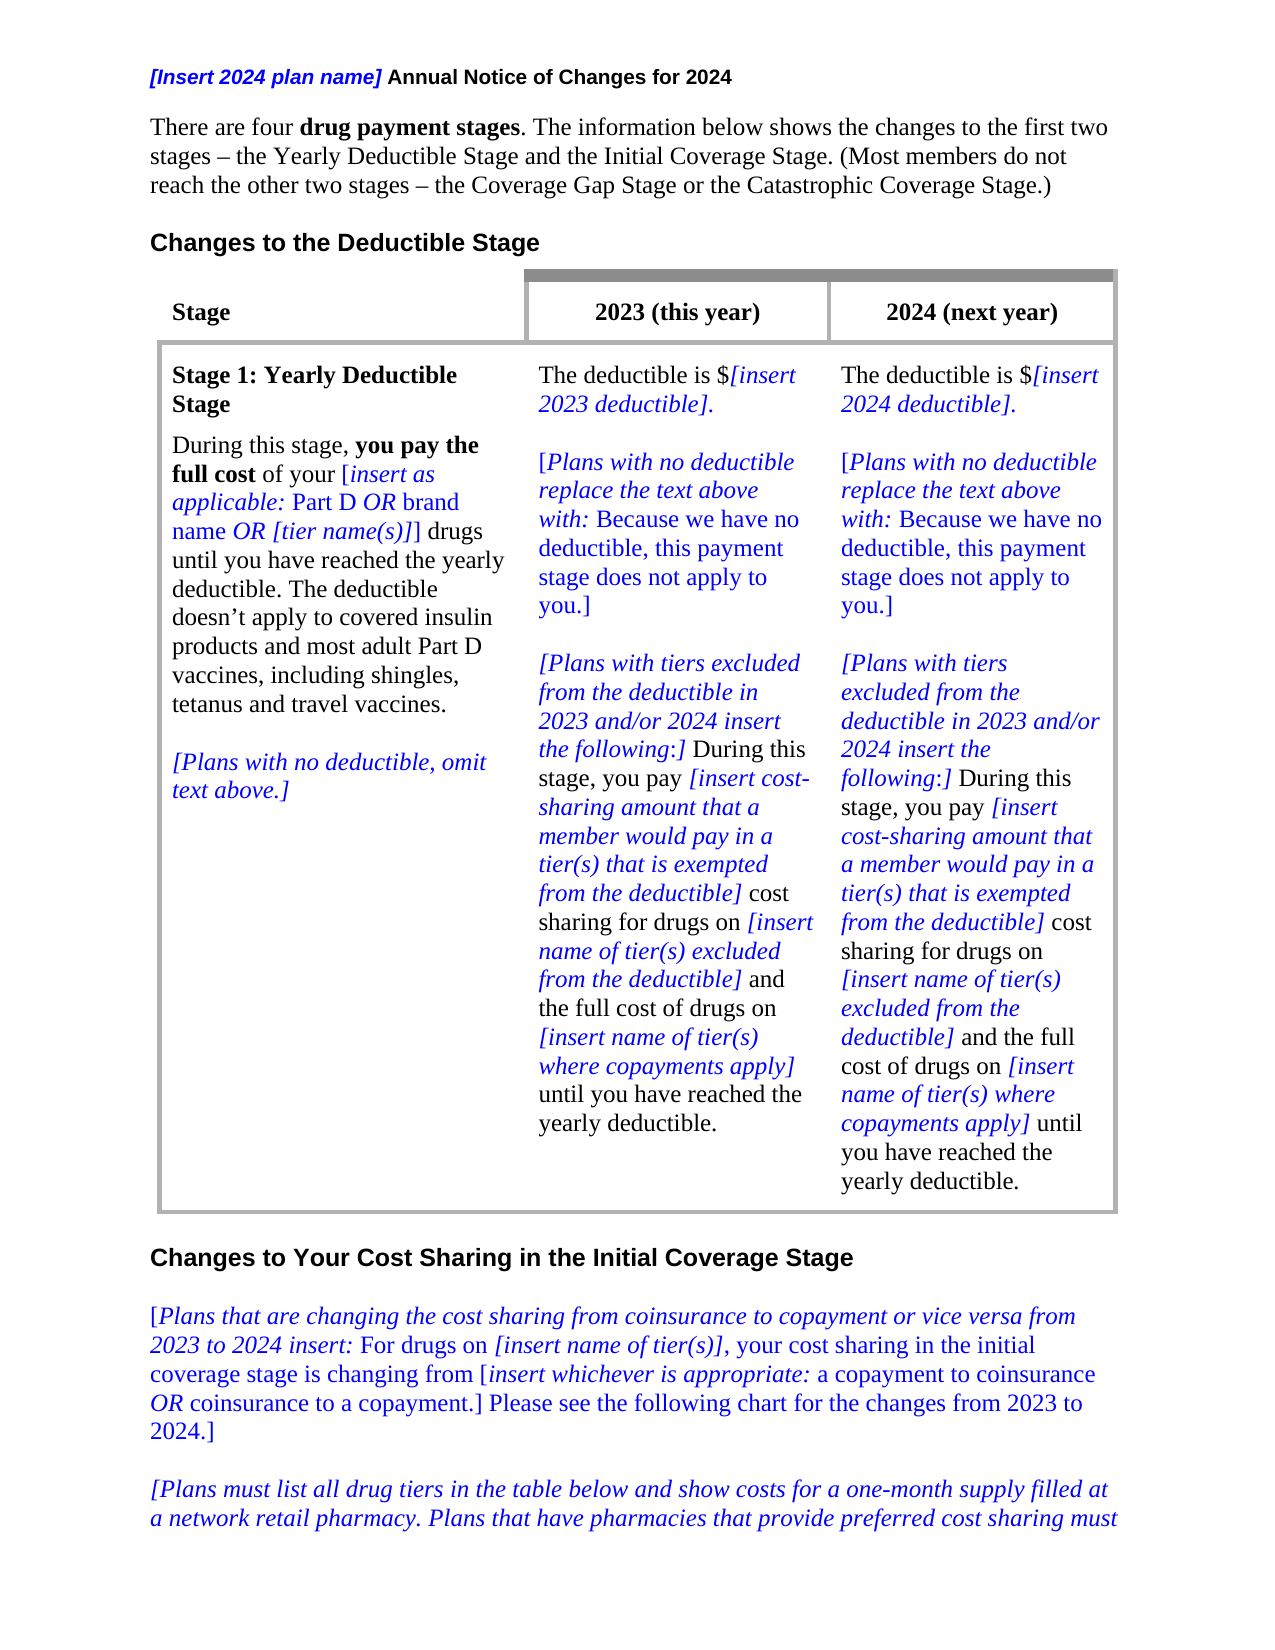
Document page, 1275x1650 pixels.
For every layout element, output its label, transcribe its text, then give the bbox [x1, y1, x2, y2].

table_header Stage [160, 269, 524, 340]
text [Plans that are changing the cost sharing from coinsurance to copayment or vice versa from 2023 to 2024 insert: For drugs on [insert name of tier(s)], your cost sharing in the initial coverage stage is changing from [insert whichever is appropriate: a copayment to coinsurance OR coinsurance to a copayment.] Please see the following chart for the changes from 2023 to 2024.] [150, 1301, 1125, 1445]
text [150, 1474, 1125, 1532]
table_header 2023 (this year) [529, 282, 827, 340]
table_header 2024 (next year) [831, 282, 1113, 340]
table_cell The deductible is $[insert 2024 deductible]. [Plans with no deductible replace the text above with: Because we have no deductible, this payment stage does not apply to you.] [Plans with tiers excluded from the deductible in 2023 and/or 2024 insert the following:] During this stage, you pay [insert cost-sharing amount that a member would pay in a tier(s) that is exempted from the deductible] cost sharing for drugs on [insert name of tier(s) excluded from the deductible] and the full cost of drugs on [insert name of tier(s) where copayments apply] until you have reached the yearly deductible. [829, 345, 1113, 1209]
subtitle Changes to Your Cost Sharing in the Initial Coverage Stage [150, 1243, 1125, 1272]
subtitle Changes to the Deductible Stage [150, 228, 1125, 257]
table_cell Stage 1: Yearly Deductible Stage During this stage, you pay the full cost of your [insert as applicable: Part D OR brand name OR [tier name(s)]] drugs until you have reached the yearly deductible. The deductible doesn’t apply to covered insulin products and most adult Part D vaccines, including shingles, tetanus and travel vaccines. [Plans with no deductible, omit text above.] [162, 345, 526, 1209]
table_cell The deductible is $[insert 2023 deductible]. [Plans with no deductible replace the text above with: Because we have no deductible, this payment stage does not apply to you.] [Plans with tiers excluded from the deductible in 2023 and/or 2024 insert the following:] During this stage, you pay [insert cost-sharing amount that a member would pay in a tier(s) that is exempted from the deductible] cost sharing for drugs on [insert name of tier(s) excluded from the deductible] and the full cost of drugs on [insert name of tier(s) where copayments apply] until you have reached the yearly deductible. [526, 345, 829, 1209]
text There are four drug payment stages. The information below shows the changes to the first two stages – the Yearly Deductible Stage and the Initial Coverage Stage. (Most members do not reach the other two stages – the Coverage Gap Stage or the Catastrophic Coverage Stage.) [150, 112, 1125, 199]
